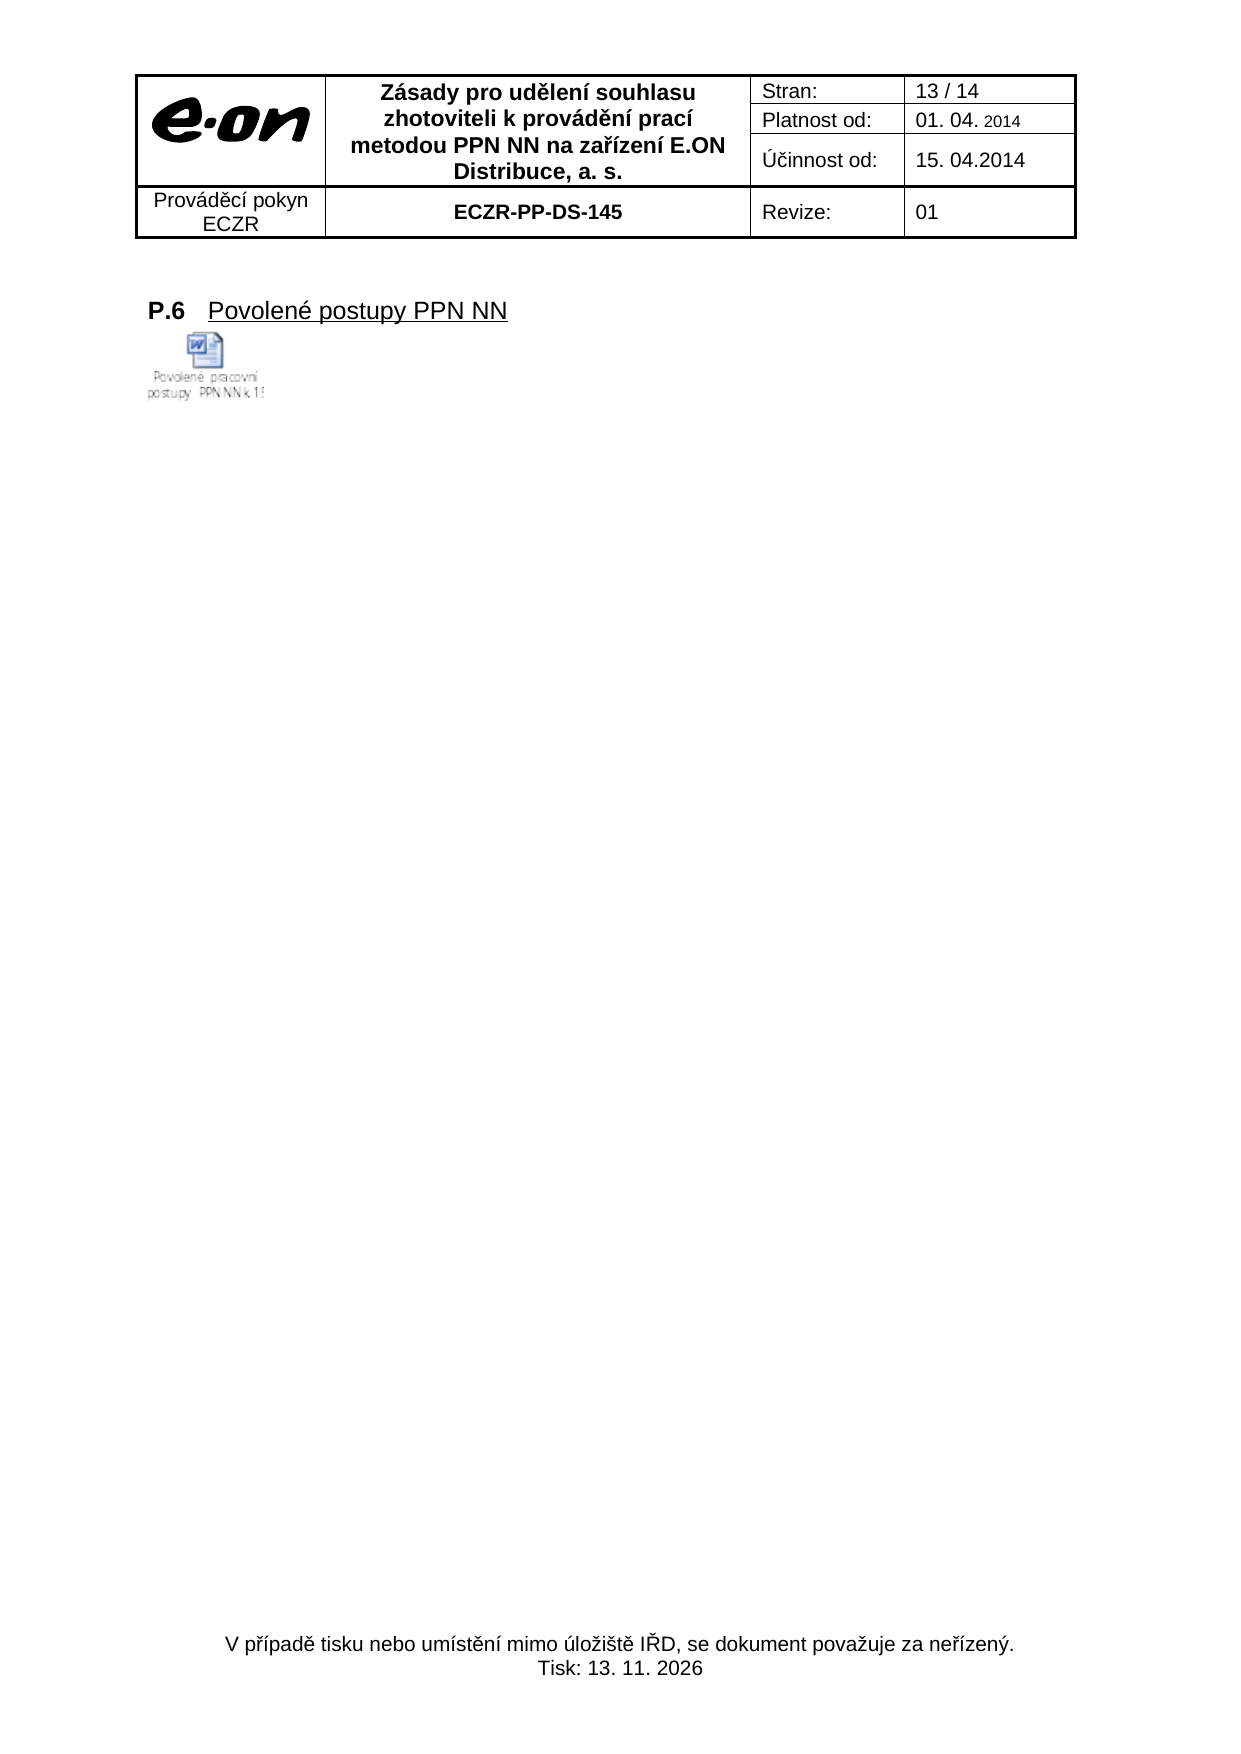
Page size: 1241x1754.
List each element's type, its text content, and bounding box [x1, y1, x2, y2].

text Povolené postupy PPN NN [148, 296, 1092, 325]
